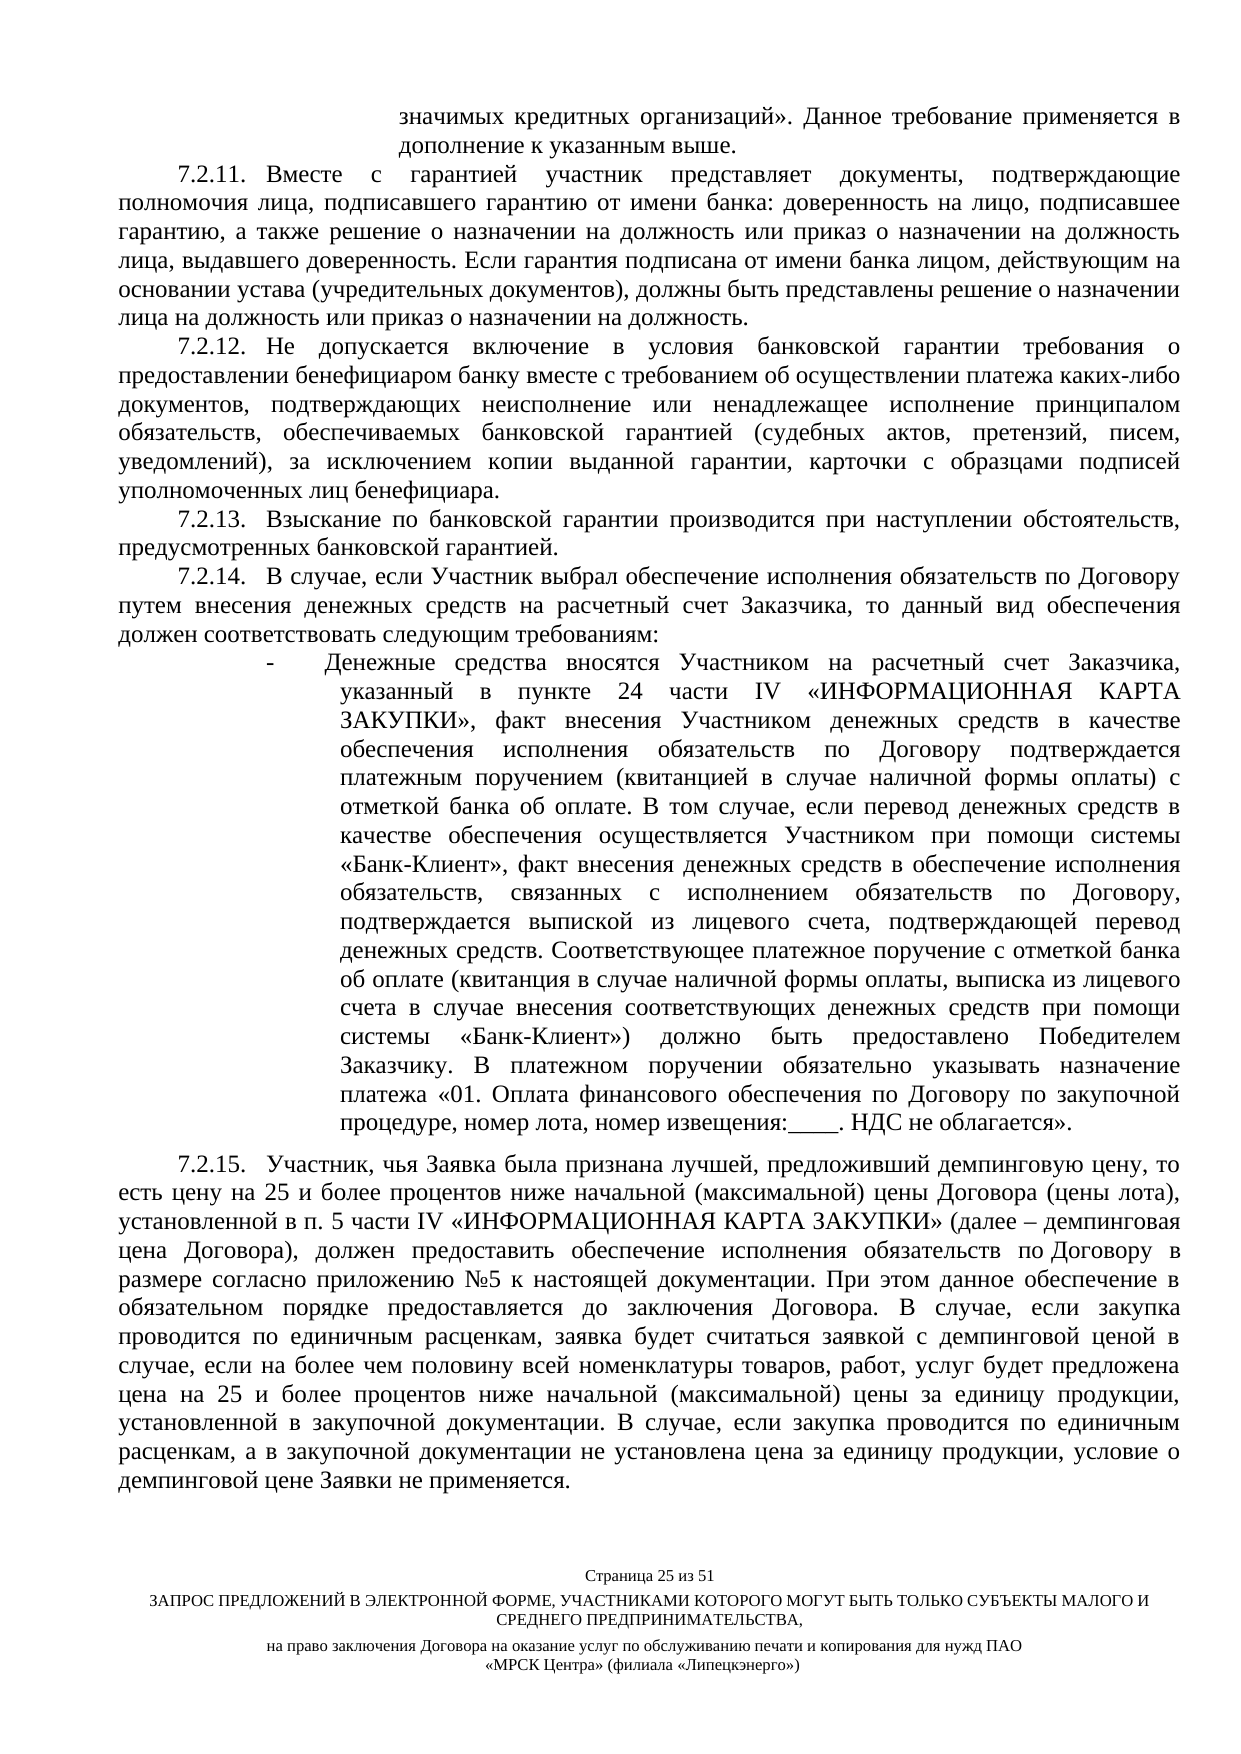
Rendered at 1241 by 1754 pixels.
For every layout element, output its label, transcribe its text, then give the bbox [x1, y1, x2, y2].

list Не допускается включение в условия банковской гарантии требования о предоставлении бенефициаром банку вместе с требованием об осуществлении платежа каких-либо документов, подтверждающих неисполнение или ненадлежащее исполнение принципалом обязательств, обеспечиваемых банковской гарантией (судебных актов, претензий, писем, уведомлений), за исключением копии выданной гарантии, карточки с образцами подписей уполномоченных лиц бенефициара. [118, 331, 1181, 504]
list Взыскание по банковской гарантии производится при наступлении обстоятельств, предусмотренных банковской гарантией. [118, 504, 1181, 561]
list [354, 101, 1181, 159]
subtitle Участник, чья Заявка была признана лучшей, предложивший демпинговую цену, то есть цену на 25 и более процентов ниже начальной (максимальной) цены Договора (цены лота), установленной в п. 5 части IV «ИНФОРМАЦИОННАЯ КАРТА ЗАКУПКИ» (далее – демпинговая цена Договора), должен предоставить обеспечение исполнения обязательств по Договору в размере согласно приложению №5 к настоящей документации. При этом данное обеспечение в обязательном порядке предоставляется до заключения Договора. В случае, если закупка проводится по единичным расценкам, заявка будет считаться заявкой с демпинговой ценой в случае, если на более чем половину всей номенклатуры товаров, работ, услуг будет предложена цена на 25 и более процентов ниже начальной (максимальной) цены за единицу продукции, установленной в закупочной документации. В случае, если закупка проводится по единичным расценкам, а в закупочной документации не установлена цена за единицу продукции, условие о демпинговой цене Заявки не применяется. [118, 1149, 1181, 1494]
list Денежные средства вносятся Участником на расчетный счет Заказчика, указанный в пункте 24 части IV «ИНФОРМАЦИОННАЯ КАРТА ЗАКУПКИ», факт внесения Участником денежных средств в качестве обеспечения исполнения обязательств по Договору подтверждается платежным поручением (квитанцией в случае наличной формы оплаты) с отметкой банка об оплате. В том случае, если перевод денежных средств в качестве обеспечения осуществляется Участником при помощи системы «Банк-Клиент», факт внесения денежных средств в обеспечение исполнения обязательств, связанных с исполнением обязательств по Договору, подтверждается выпиской из лицевого счета, подтверждающей перевод денежных средств. Соответствующее платежное поручение с отметкой банка об оплате (квитанция в случае наличной формы оплаты, выписка из лицевого счета в случае внесения соответствующих денежных средств при помощи системы «Банк-Клиент») должно быть предоставлено Победителем Заказчику. В платежном поручении обязательно указывать назначение платежа «01. Оплата финансового обеспечения по Договору по закупочной процедуре, номер лота, номер извещения:____. НДС не облагается». [266, 647, 1181, 1136]
list В случае, если Участник выбрал обеспечение исполнения обязательств по Договору путем внесения денежных средств на расчетный счет Заказчика, то данный вид обеспечения должен соответствовать следующим требованиям: [118, 561, 1181, 647]
list Вместе с гарантией участник представляет документы, подтверждающие полномочия лица, подписавшего гарантию от имени банка: доверенность на лицо, подписавшее гарантию, а также решение о назначении на должность или приказ о назначении на должность лица, выдавшего доверенность. Если гарантия подписана от имени банка лицом, действующим на основании устава (учредительных документов), должны быть представлены решение о назначении лица на должность или приказ о назначении на должность. [118, 159, 1181, 331]
